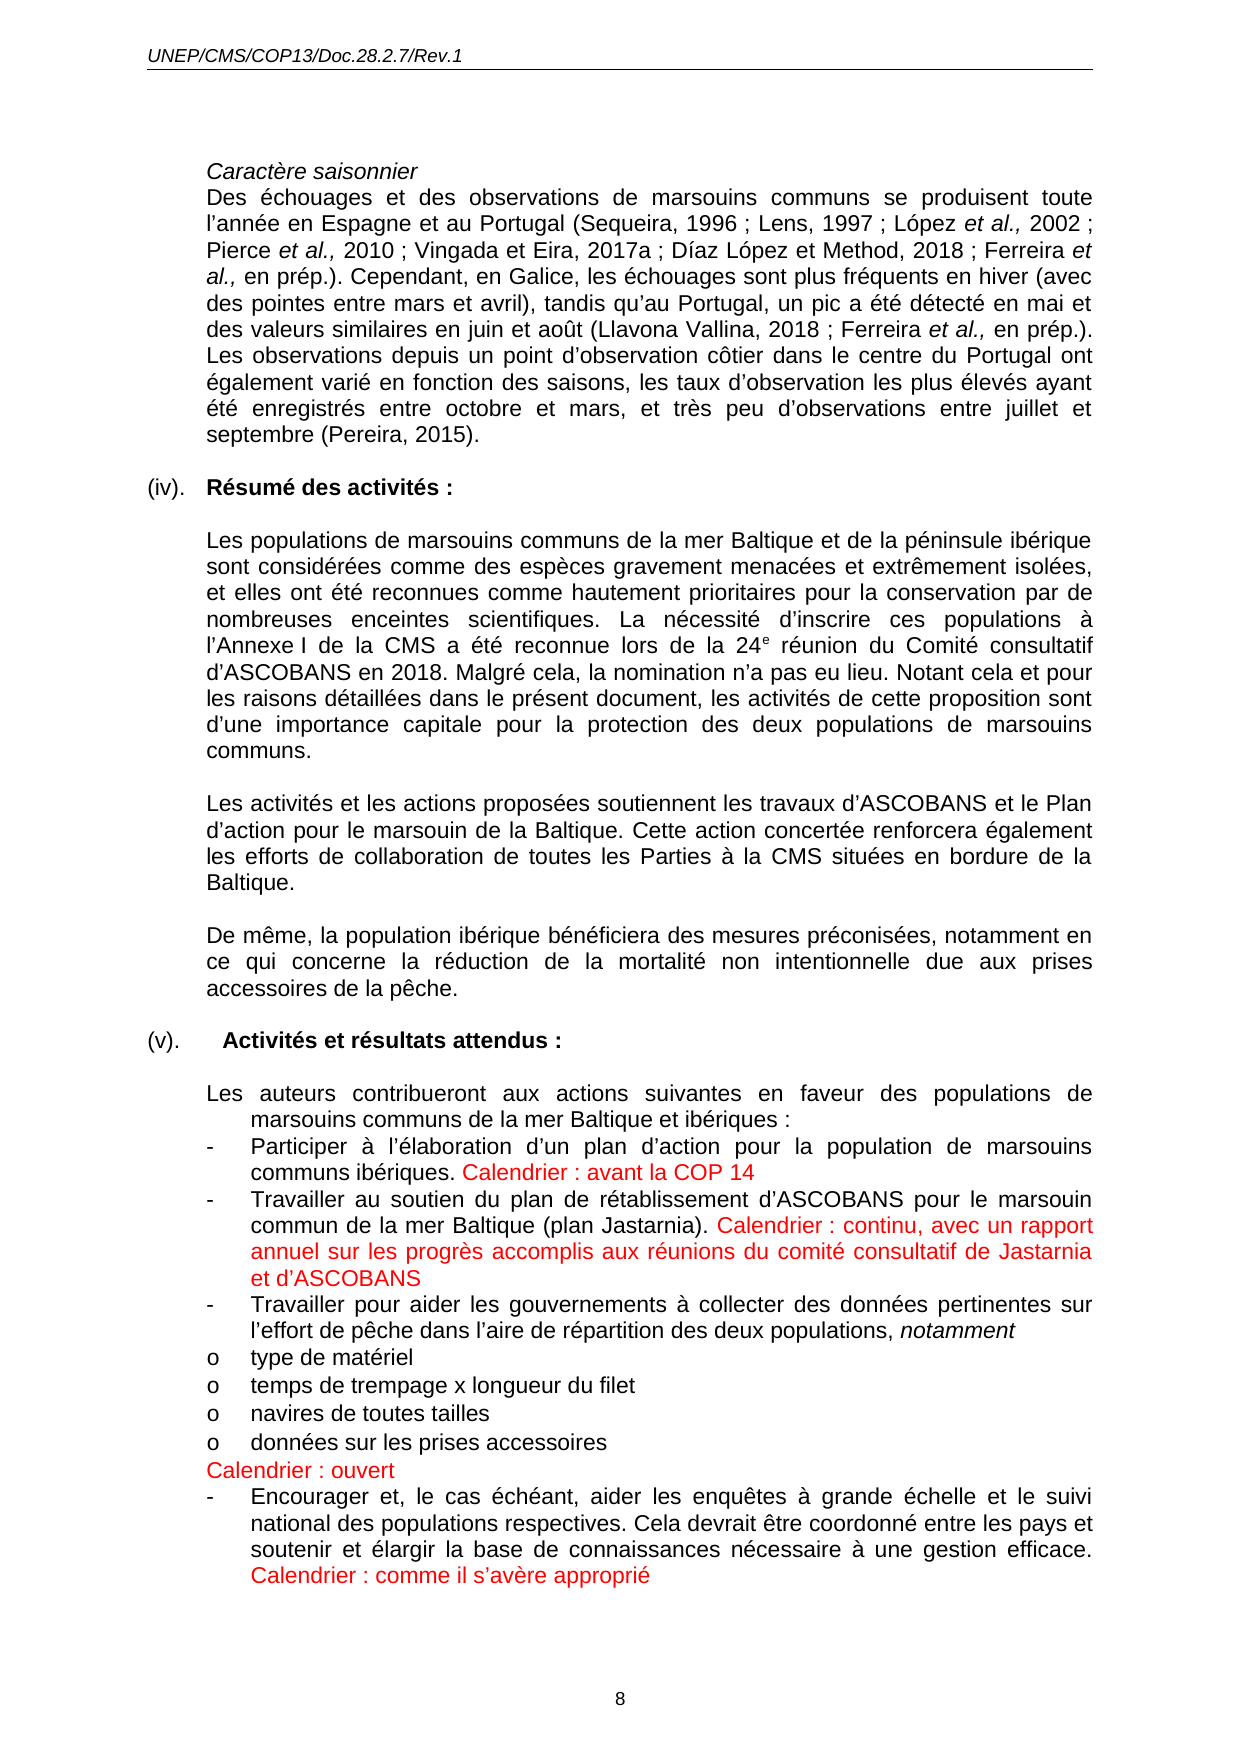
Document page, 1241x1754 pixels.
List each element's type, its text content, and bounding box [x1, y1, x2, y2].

text Des échouages et des observations de marsouins communs se produisent toute l’année en Espagne et au Portugal (Sequeira, 1996 ; Lens, 1997 ; López et al., 2002 ; Pierce et al., 2010 ; Vingada et Eira, 2017a ; Díaz López et Method, 2018 ; Ferreira et al., en prép.). Cependant, en Galice, les échouages sont plus fréquents en hiver (avec des pointes entre mars et avril), tandis qu’au Portugal, un pic a été détecté en mai et des valeurs similaires en juin et août (Llavona Vallina, 2018 ; Ferreira et al., en prép.). Les observations depuis un point d’observation côtier dans le centre du Portugal ont également varié en fonction des saisons, les taux d’observation les plus élevés ayant été enregistrés entre octobre et mars, et très peu d’observations entre juillet et septembre (Pereira, 2015). [206, 184, 1093, 448]
list Encourager et, le cas échéant, aider les enquêtes à grande échelle et le suivi national des populations respectives. Cela devrait être coordonné entre les pays et soutenir et élargir la base de connaissances nécessaire à une gestion efficace. Calendrier : comme il s’avère approprié [206, 1483, 1093, 1589]
text Caractère saisonnier [206, 158, 1093, 184]
list données sur les prises accessoires [206, 1429, 1093, 1457]
list type de matériel [206, 1344, 1093, 1372]
list Participer à l’élaboration d’un plan d’action pour la population de marsouins communs ibériques. Calendrier : avant la COP 14 [206, 1133, 1093, 1186]
list temps de trempage x longueur du filet [206, 1372, 1093, 1400]
text Les activités et les actions proposées soutiennent les travaux d’ASCOBANS et le Plan d’action pour le marsouin de la Baltique. Cette action concertée renforcera également les efforts de collaboration de toutes les Parties à la CMS situées en bordure de la Baltique. [206, 790, 1093, 896]
list navires de toutes tailles [206, 1400, 1093, 1429]
text Les auteurs contribueront aux actions suivantes en faveur des populations de marsouins communs de la mer Baltique et ibériques : [206, 1080, 1093, 1133]
text Les populations de marsouins communs de la mer Baltique et de la péninsule ibérique sont considérées comme des espèces gravement menacées et extrêmement isolées, et elles ont été reconnues comme hautement prioritaires pour la conservation par de nombreuses enceintes scientifiques. La nécessité d’inscrire ces populations à l’Annexe I de la CMS a été reconnue lors de la 24e réunion du Comité consultatif d’ASCOBANS en 2018. Malgré cela, la nomination n’a pas eu lieu. Notant cela et pour les raisons détaillées dans le présent document, les activités de cette proposition sont d’une importance capitale pour la protection des deux populations de marsouins communs. [206, 527, 1093, 764]
list Activités et résultats attendus : [147, 1027, 1093, 1054]
list Résumé des activités : [147, 474, 1093, 500]
list Travailler pour aider les gouvernements à collecter des données pertinentes sur l’effort de pêche dans l’aire de répartition des deux populations, notamment [206, 1291, 1093, 1344]
text De même, la population ibérique bénéficiera des mesures préconisées, notamment en ce qui concerne la réduction de la mortalité non intentionnelle due aux prises accessoires de la pêche. [206, 922, 1093, 1001]
text Calendrier : ouvert [206, 1457, 1093, 1483]
list Travailler au soutien du plan de rétablissement d’ASCOBANS pour le marsouin commun de la mer Baltique (plan Jastarnia). Calendrier : continu, avec un rapport annuel sur les progrès accomplis aux réunions du comité consultatif de Jastarnia et d’ASCOBANS [206, 1186, 1093, 1291]
